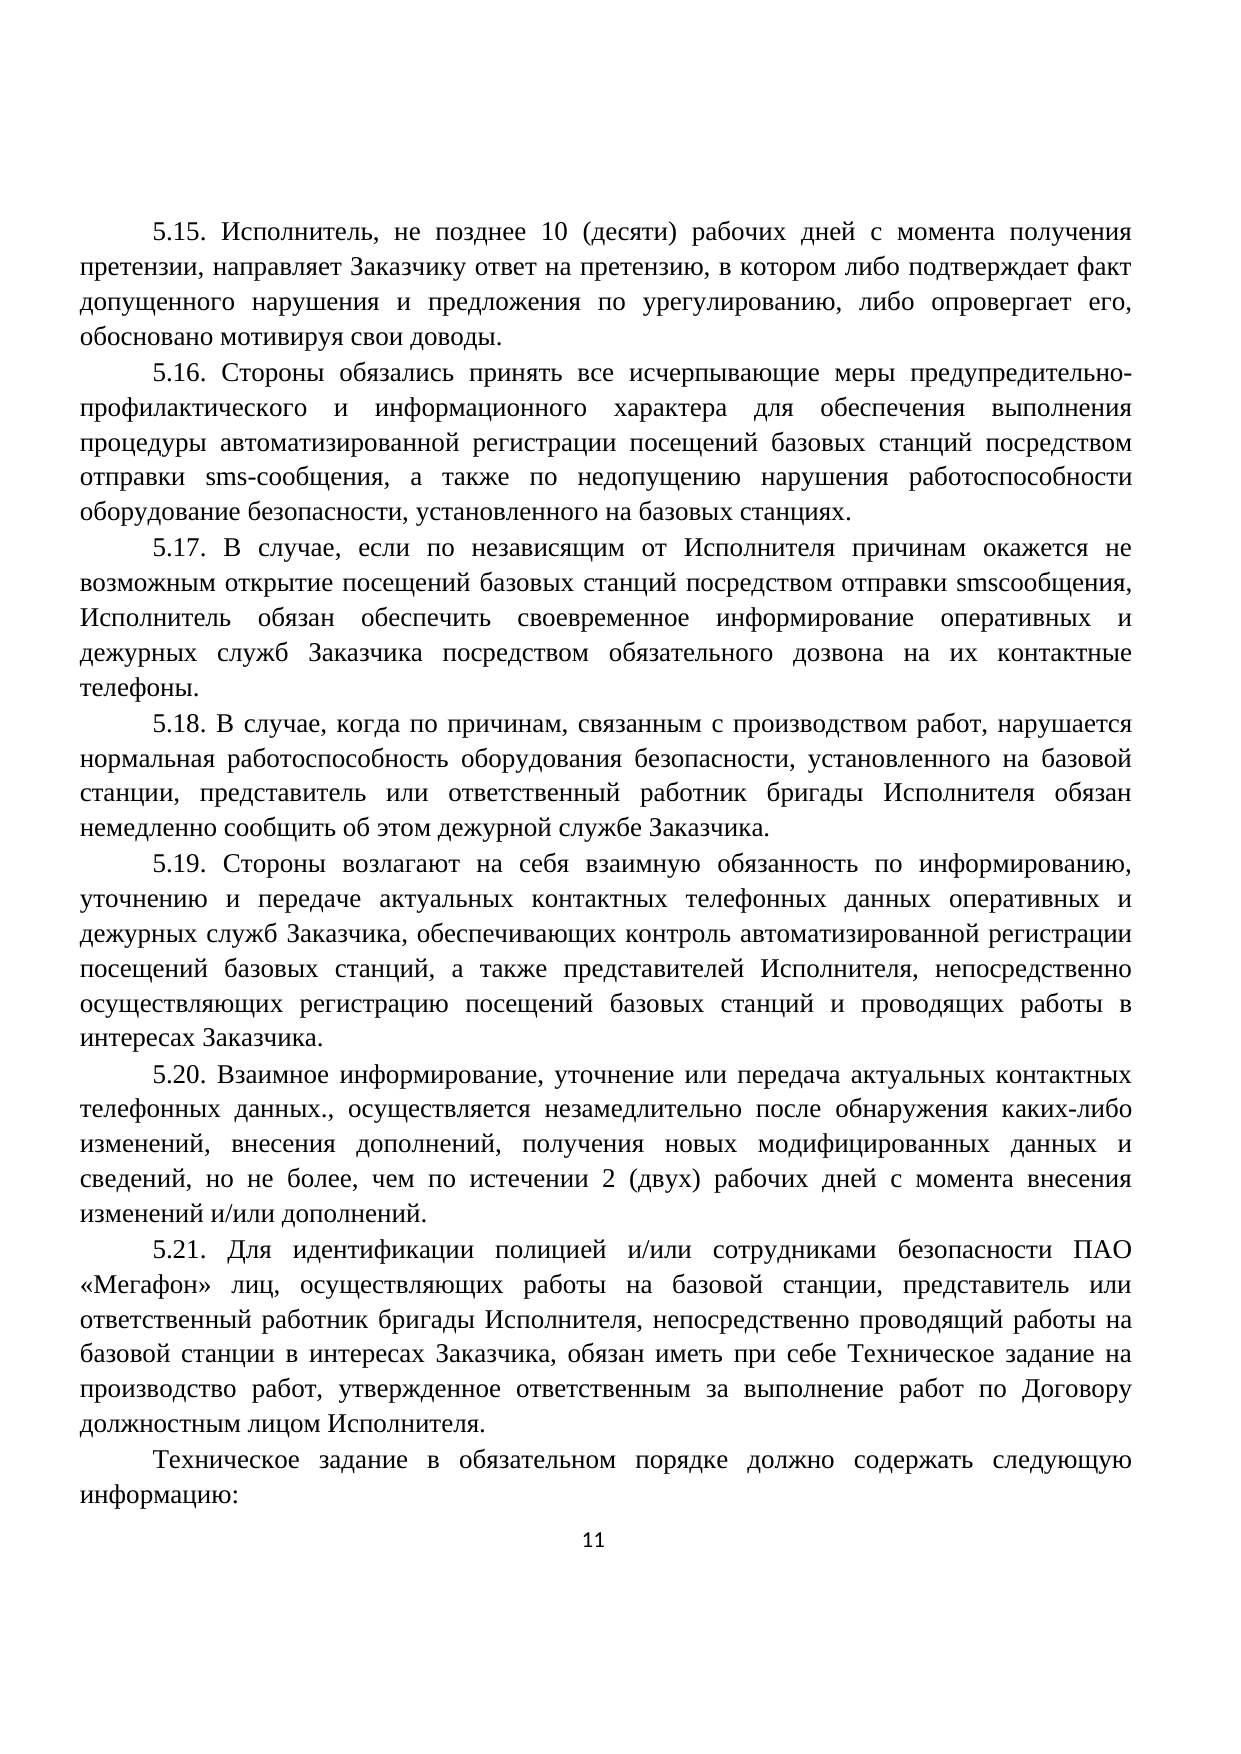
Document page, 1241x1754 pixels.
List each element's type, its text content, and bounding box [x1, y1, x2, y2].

text 5.18. В случае, когда по причинам, связанным с производством работ, нарушается нормальная работоспособность оборудования безопасности, установленного на базовой станции, представитель или ответственный работник бригады Исполнителя обязан немедленно сообщить об этом дежурной службе Заказчика. [79, 707, 1133, 842]
text 5.15. Исполнитель, не позднее 10 (десяти) рабочих дней с момента получения претензии, направляет Заказчику ответ на претензию, в котором либо подтверждает факт допущенного нарушения и предложения по урегулированию, либо опровергает его, обосновано мотивируя свои доводы. [79, 216, 1133, 351]
text 5.16. Стороны обязались принять все исчерпывающие меры предупредительно-профилактического и информационного характера для обеспечения выполнения процедуры автоматизированной регистрации посещений базовых станций посредством отправки sms-сообщения, а также по недопущению нарушения работоспособности оборудование безопасности, установленного на базовых станциях. [79, 356, 1133, 526]
text 5.21. Для идентификации полицией и/или сотрудниками безопасности ПАО «Мегафон» лиц, осуществляющих работы на базовой станции, представитель или ответственный работник бригады Исполнителя, непосредственно проводящий работы на базовой станции в интересах Заказчика, обязан иметь при себе Техническое задание на производство работ, утвержденное ответственным за выполнение работ по Договору должностным лицом Исполнителя. [79, 1233, 1133, 1438]
text 5.19. Стороны возлагают на себя взаимную обязанность по информированию, уточнению и передаче актуальных контактных телефонных данных оперативных и дежурных служб Заказчика, обеспечивающих контроль автоматизированной регистрации посещений базовых станций, а также представителей Исполнителя, непосредственно осуществляющих регистрацию посещений базовых станций и проводящих работы в интересах Заказчика. [79, 848, 1133, 1053]
text 5.17. В случае, если по независящим от Исполнителя причинам окажется не возможным открытие посещений базовых станций посредством отправки smsсообщения, Исполнитель обязан обеспечить своевременное информирование оперативных и дежурных служб Заказчика посредством обязательного дозвона на их контактные телефоны. [79, 532, 1133, 702]
text 5.20. Взаимное информирование, уточнение или передача актуальных контактных телефонных данных., осуществляется незамедлительно после обнаружения каких-либо изменений, внесения дополнений, получения новых модифицированных данных и сведений, но не более, чем по истечении 2 (двух) рабочих дней с момента внесения изменений и/или дополнений. [79, 1058, 1133, 1228]
text Техническое задание в обязательном порядке должно содержать следующую информацию: [79, 1443, 1133, 1509]
